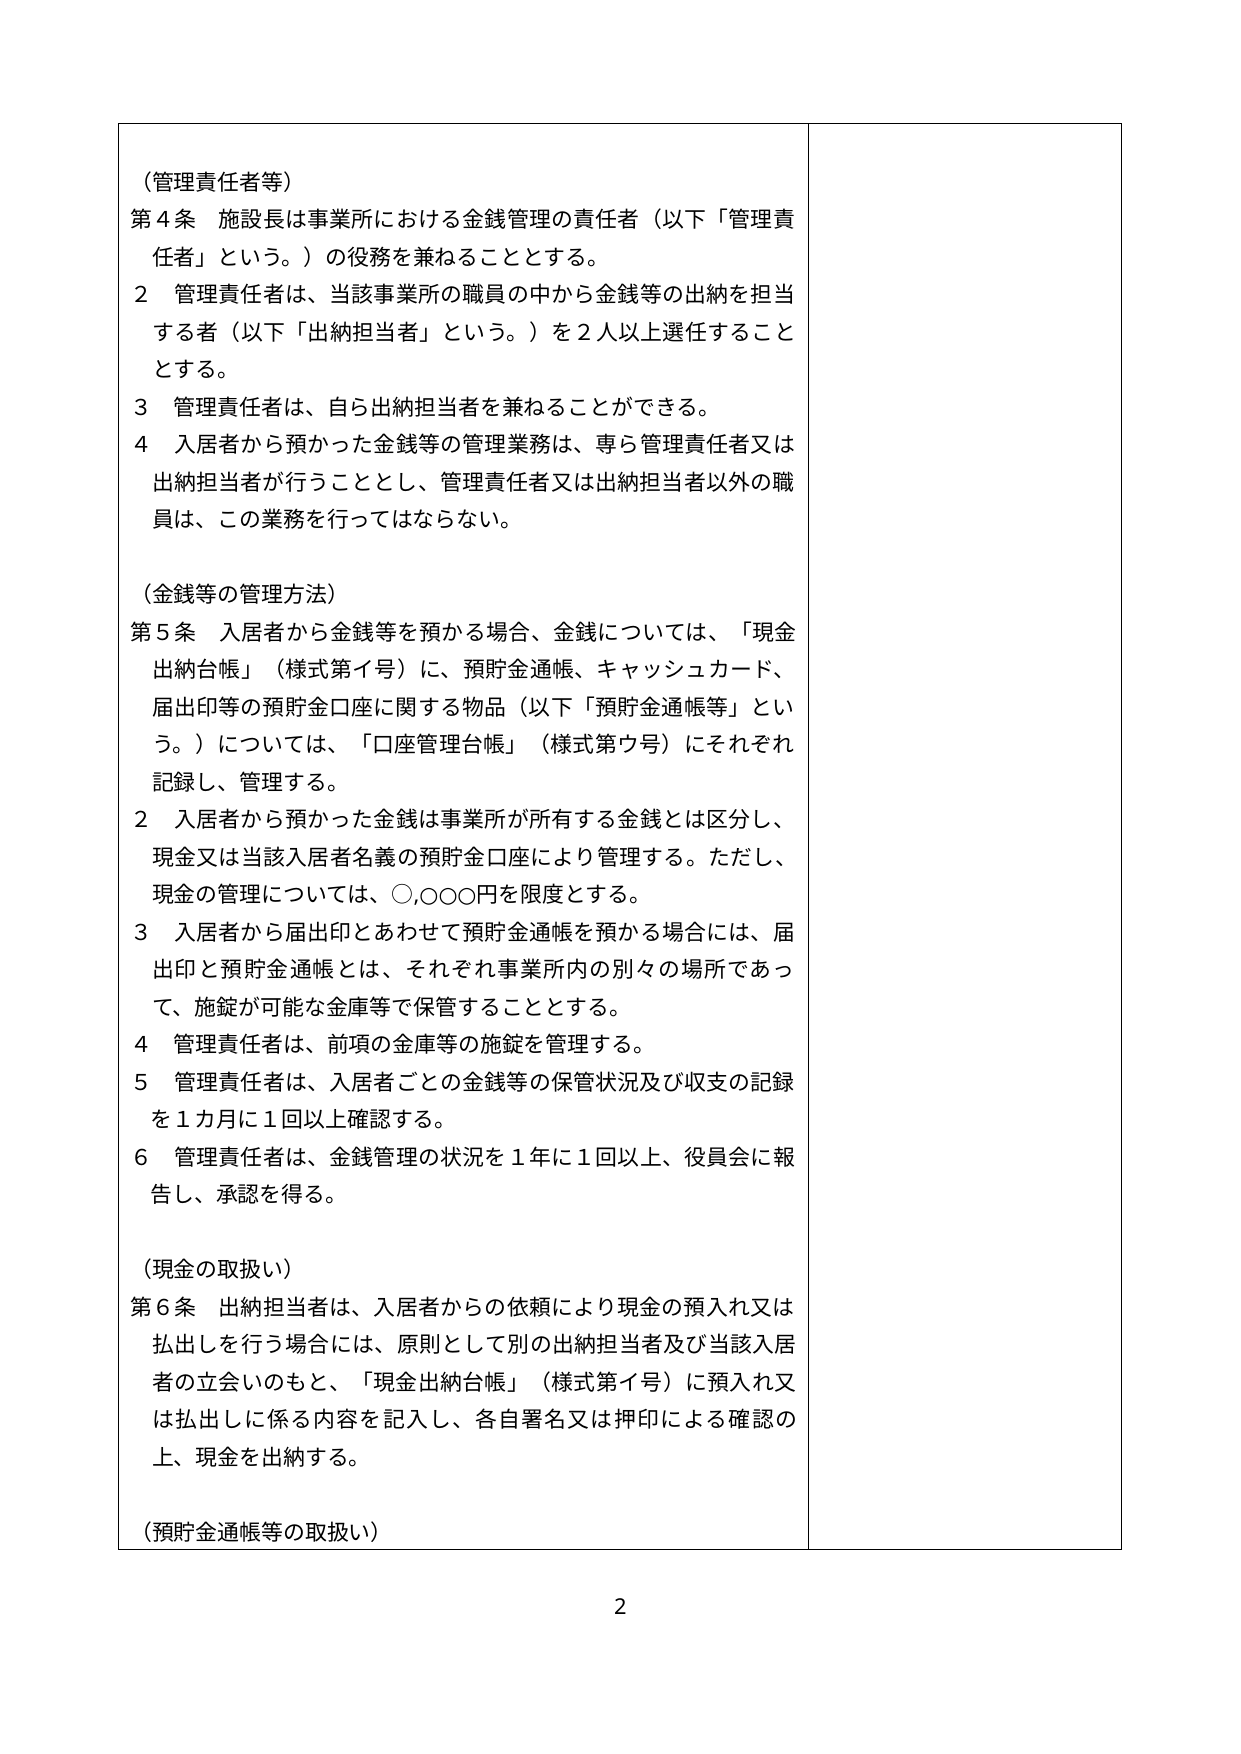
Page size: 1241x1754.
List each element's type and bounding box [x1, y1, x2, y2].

table_cell [809, 124, 1121, 1549]
table_cell [119, 124, 808, 1549]
